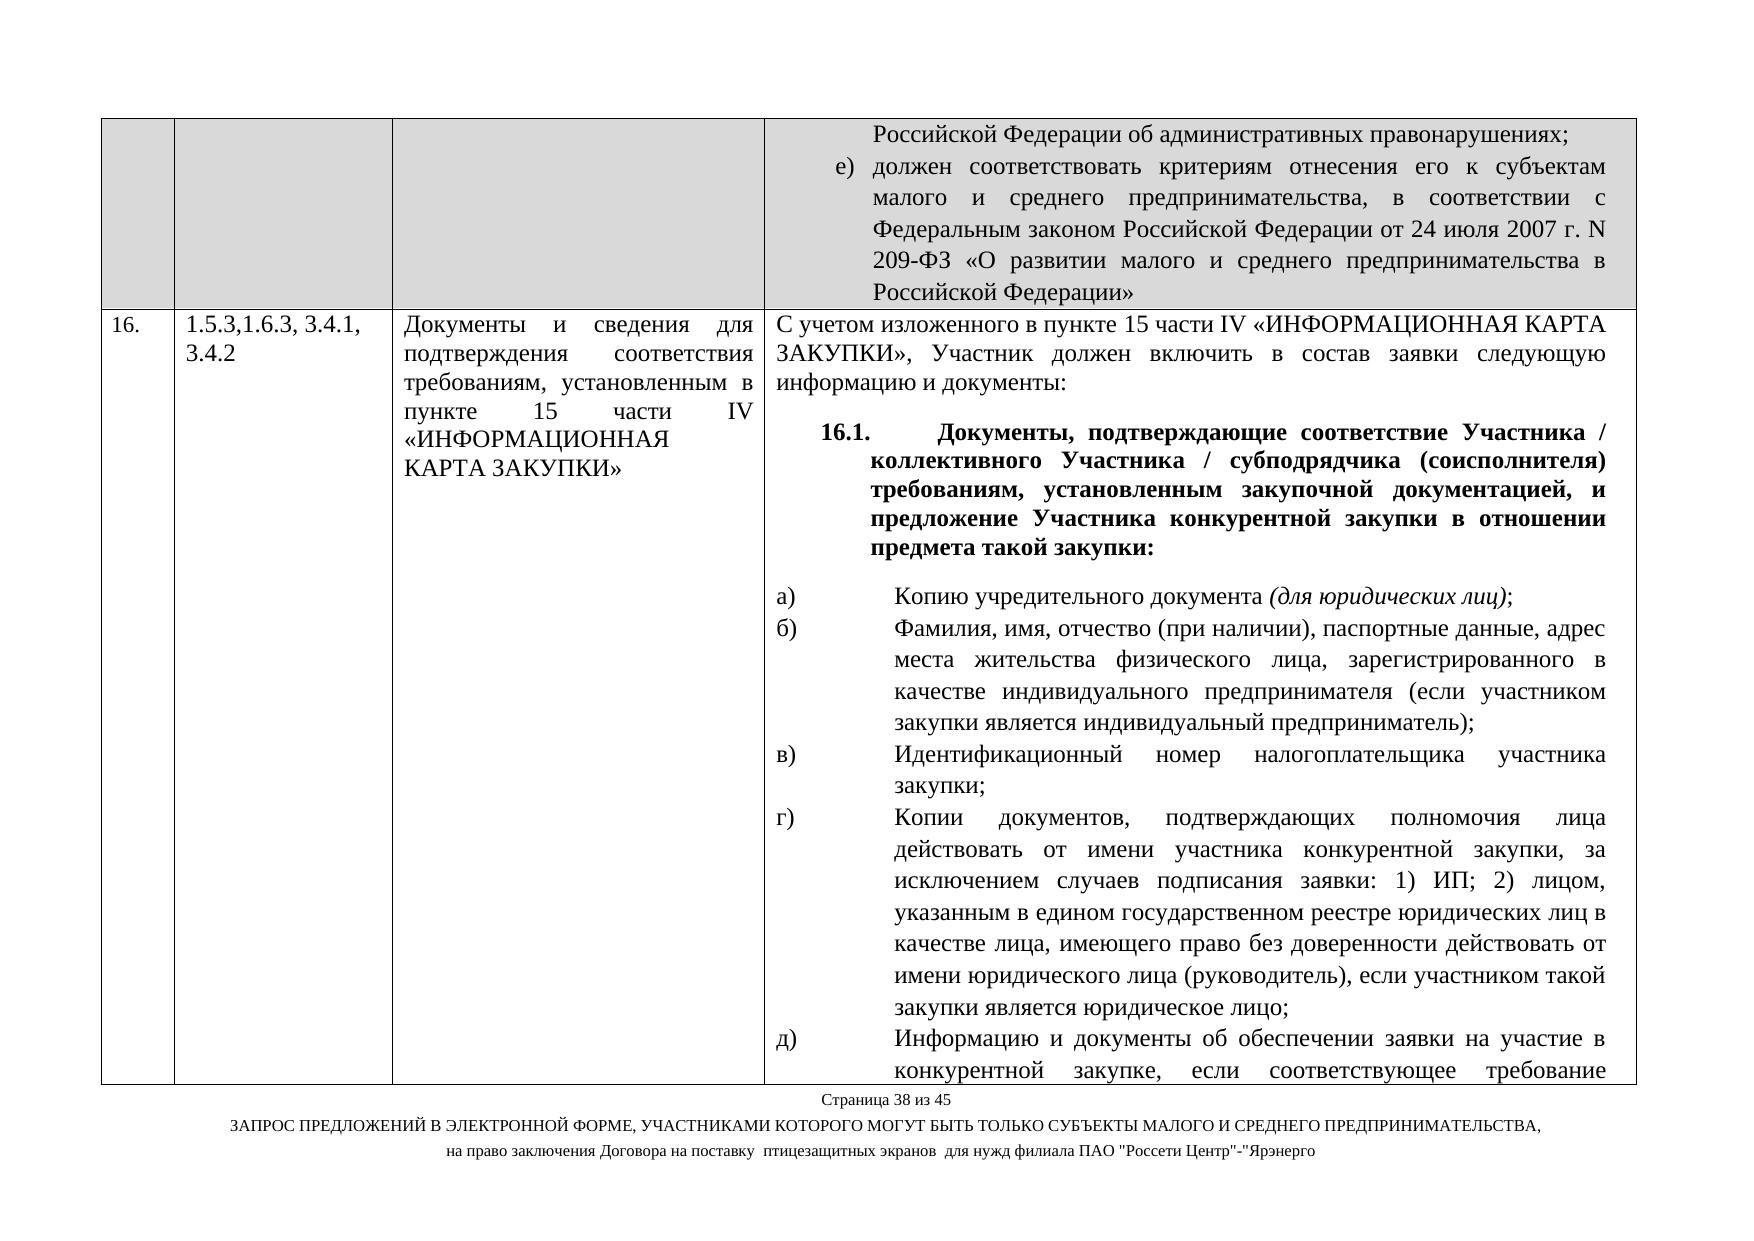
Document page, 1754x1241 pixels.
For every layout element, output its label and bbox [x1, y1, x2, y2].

table_cell [765, 119, 1636, 308]
table_cell [393, 310, 764, 1083]
table_cell [175, 119, 392, 308]
table_cell [175, 310, 392, 1083]
table_cell [393, 119, 764, 308]
table_cell [102, 119, 174, 308]
table_cell [765, 310, 1636, 1083]
table_cell [102, 310, 174, 1083]
